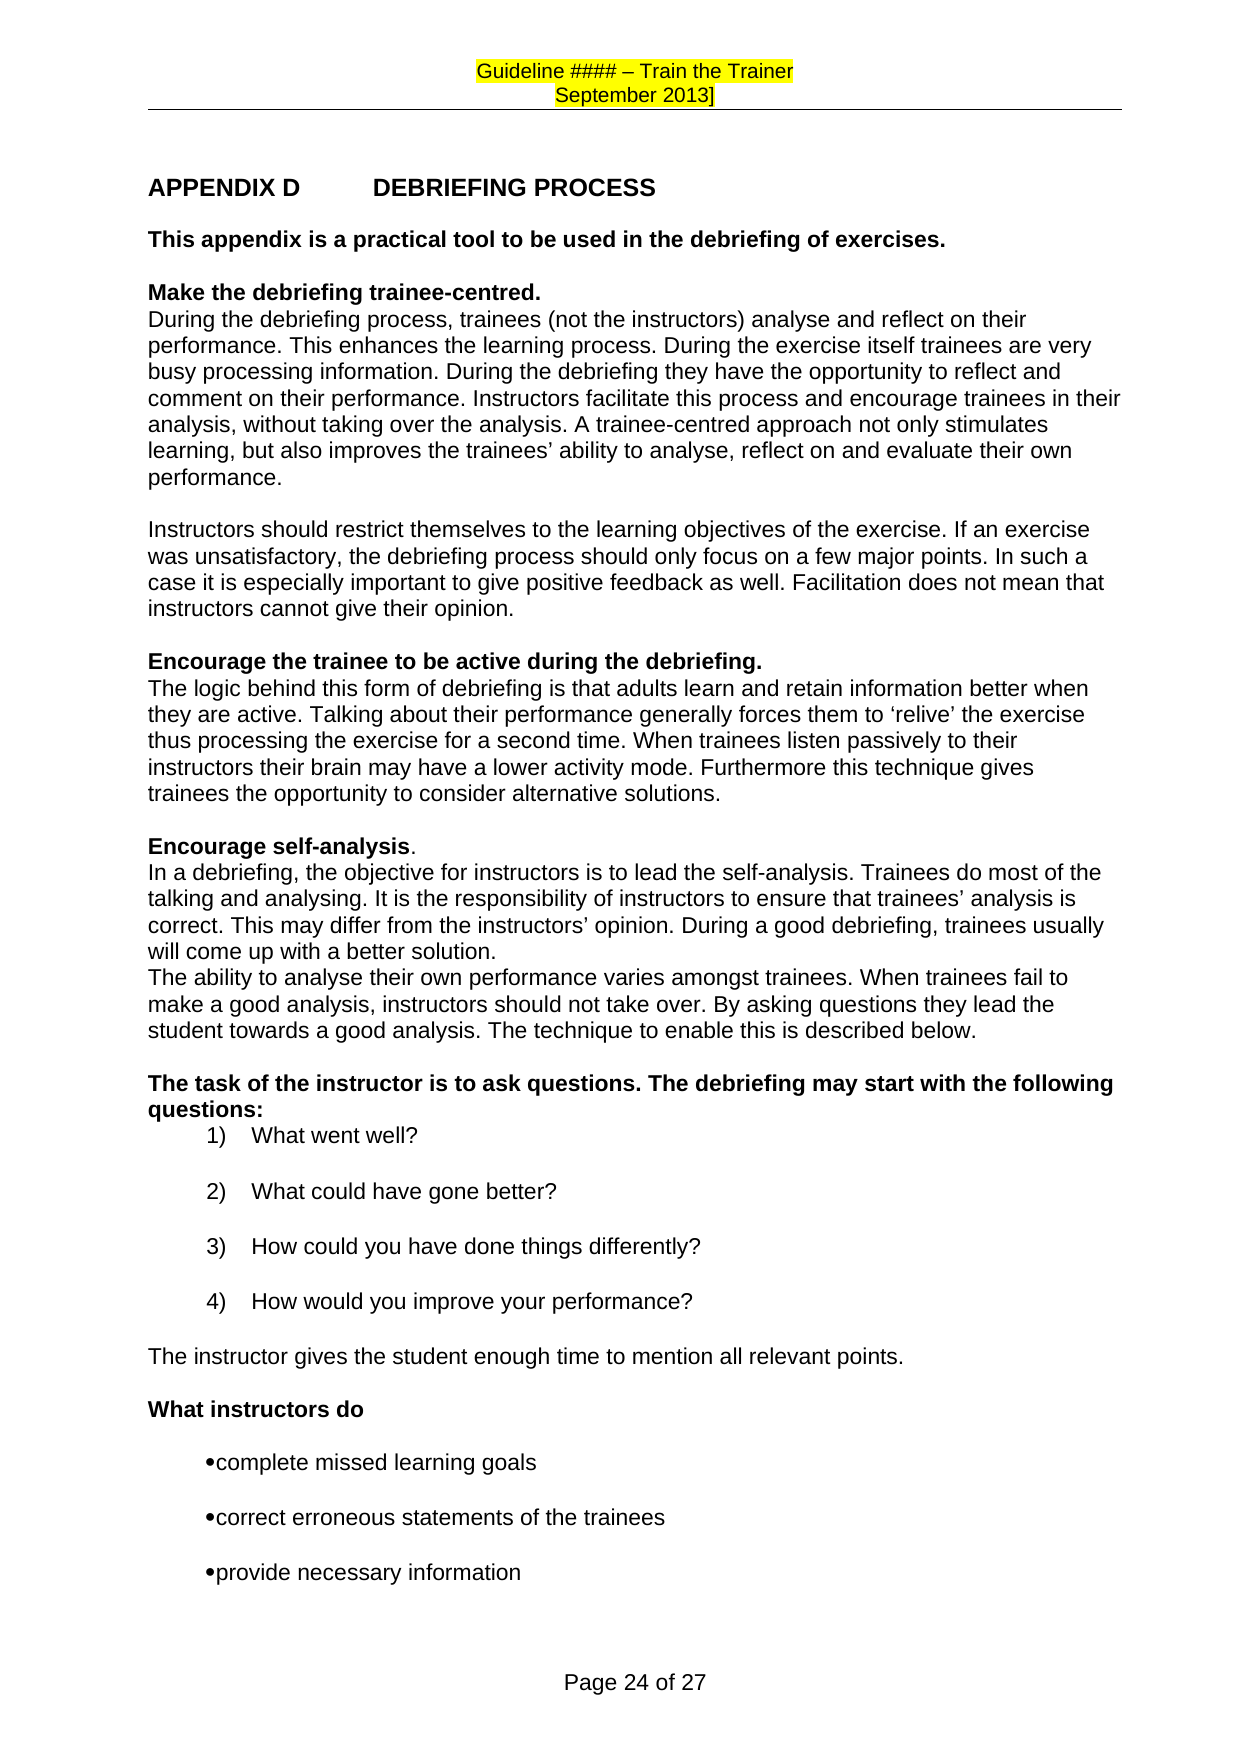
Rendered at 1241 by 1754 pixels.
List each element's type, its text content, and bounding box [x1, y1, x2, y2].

text What instructors do [148, 1396, 1122, 1449]
list What could have gone better? [206, 1178, 1101, 1204]
text The task of the instructor is to ask questions. The debriefing may start with the following questions: [148, 1043, 1122, 1122]
list provide necessary information [206, 1559, 1101, 1586]
list How would you improve your performance? [206, 1288, 1101, 1314]
text Encourage self-analysis. In a debriefing, the objective for instructors is to lead the self-analysis. Trainees do most of the talking and analysing. It is the responsibility of instructors to ensure that trainees’ analysis is correct. This may differ from the instructors’ opinion. During a good debriefing, trainees usually will come up with a better solution. The ability to analyse their own performance varies amongst trainees. When trainees fail to make a good analysis, instructors should not take over. By asking questions they lead the student towards a good analysis. The technique to enable this is described below. [148, 833, 1122, 1043]
text This appendix is a practical tool to be used in the debriefing of exercises. [148, 226, 1122, 253]
text The instructor gives the student enough time to mention all relevant points. [148, 1343, 1122, 1370]
list What went well? [206, 1122, 1101, 1149]
text Encourage the trainee to be active during the debriefing. The logic behind this form of debriefing is that adults learn and retain information better when they are active. Talking about their performance generally forces them to ‘relive’ the exercise thus processing the exercise for a second time. When trainees listen passively to their instructors their brain may have a lower activity mode. Furthermore this technique gives trainees the opportunity to consider alternative solutions. [148, 648, 1122, 806]
list How could you have done things differently? [206, 1233, 1101, 1259]
list correct erroneous statements of the trainees [206, 1504, 1101, 1530]
list complete missed learning goals [206, 1449, 1101, 1475]
subtitle APPENDIX D DEBRIEFING PROCESS [148, 173, 1122, 201]
text Make the debriefing trainee-centred. During the debriefing process, trainees (not the instructors) analyse and reflect on their performance. This enhances the learning process. During the exercise itself trainees are very busy processing information. During the debriefing they have the opportunity to reflect and comment on their performance. Instructors facilitate this process and encourage trainees in their analysis, without taking over the analysis. A trainee-centred approach not only stimulates learning, but also improves the trainees’ ability to analyse, reflect on and evaluate their own performance. Instructors should restrict themselves to the learning objectives of the exercise. If an exercise was unsatisfactory, the debriefing process should only focus on a few major points. In such a case it is especially important to give positive feedback as well. Facilitation does not mean that instructors cannot give their opinion. [148, 253, 1122, 648]
